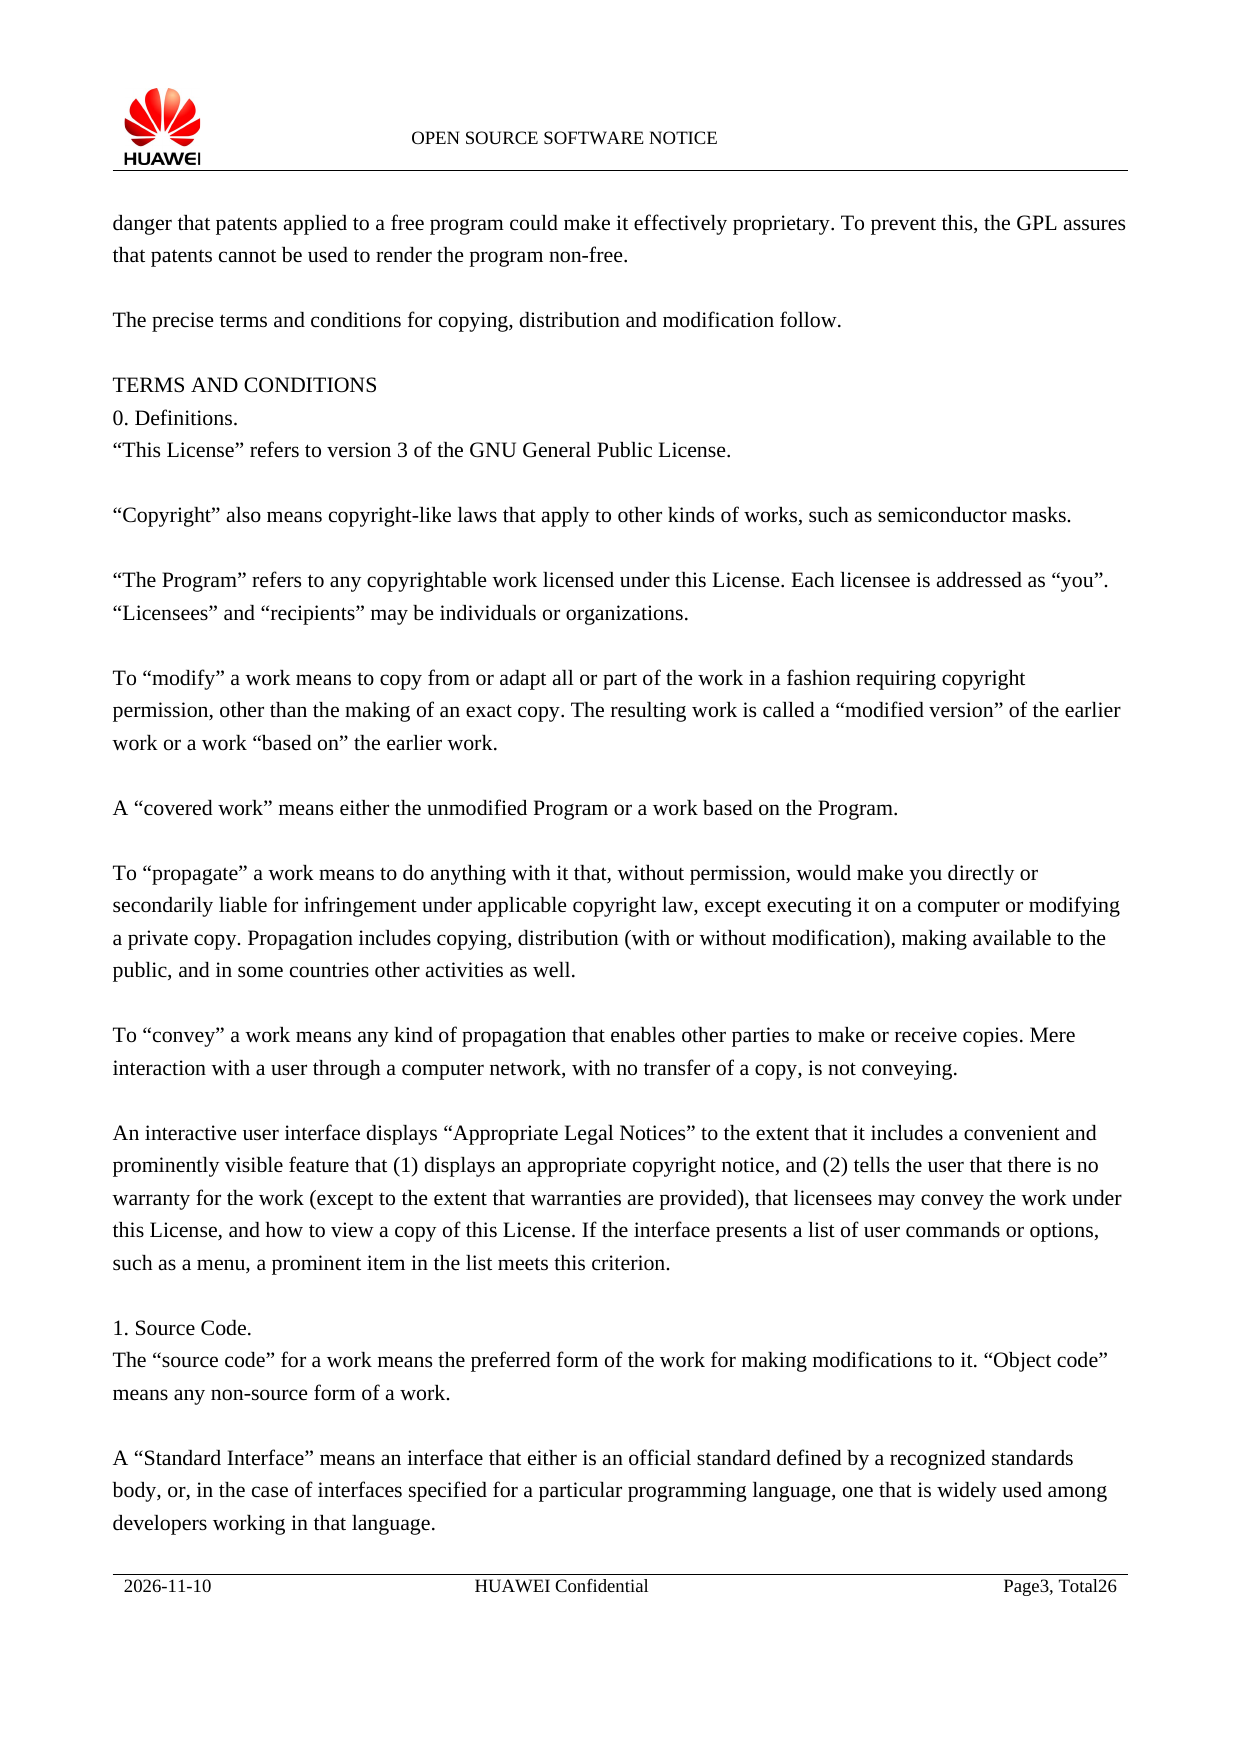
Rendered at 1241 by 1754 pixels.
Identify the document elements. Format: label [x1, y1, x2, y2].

picture [124, 88, 201, 165]
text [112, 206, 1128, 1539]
